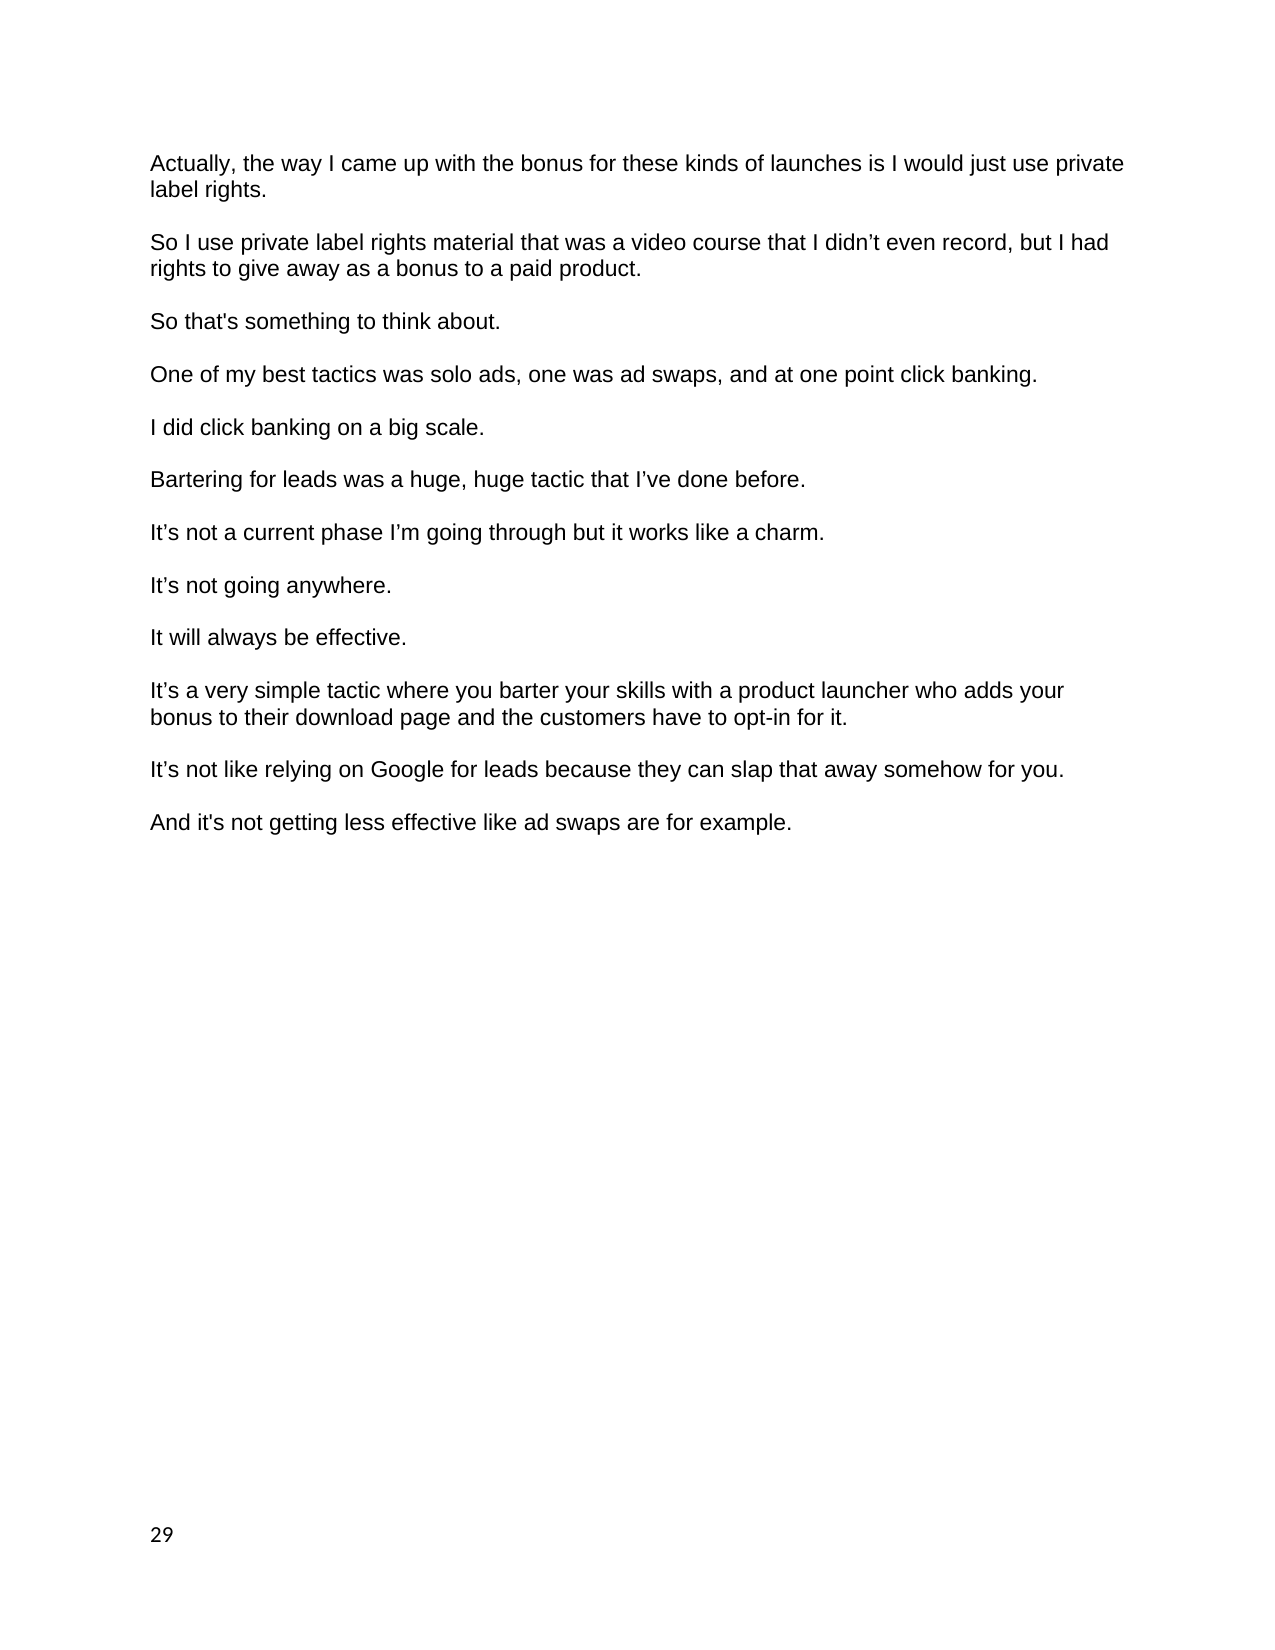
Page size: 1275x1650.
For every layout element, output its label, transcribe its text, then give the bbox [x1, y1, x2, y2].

text It will always be effective. [150, 624, 1125, 651]
text Bartering for leads was a huge, huge tactic that I’ve done before. [150, 466, 1125, 493]
text It’s not like relying on Google for leads because they can slap that away somehow for you. [150, 756, 1125, 782]
text It’s a very simple tactic where you barter your skills with a product launcher who adds your bonus to their download page and the customers have to opt-in for it. [150, 677, 1125, 730]
text It’s not going anywhere. [150, 572, 1125, 598]
text So I use private label rights material that was a video course that I didn’t even record, but I had rights to give away as a bonus to a paid product. [150, 229, 1125, 282]
text It’s not a current phase I’m going through but it works like a charm. [150, 519, 1125, 545]
text And it's not getting less effective like ad swaps are for example. [150, 809, 1125, 835]
text I did click banking on a big scale. [150, 413, 1125, 440]
text So that's something to think about. [150, 308, 1125, 334]
text Actually, the way I came up with the bonus for these kinds of launches is I would just use private label rights. [150, 150, 1125, 203]
text One of my best tactics was solo ads, one was ad swaps, and at one point click banking. [150, 361, 1125, 387]
